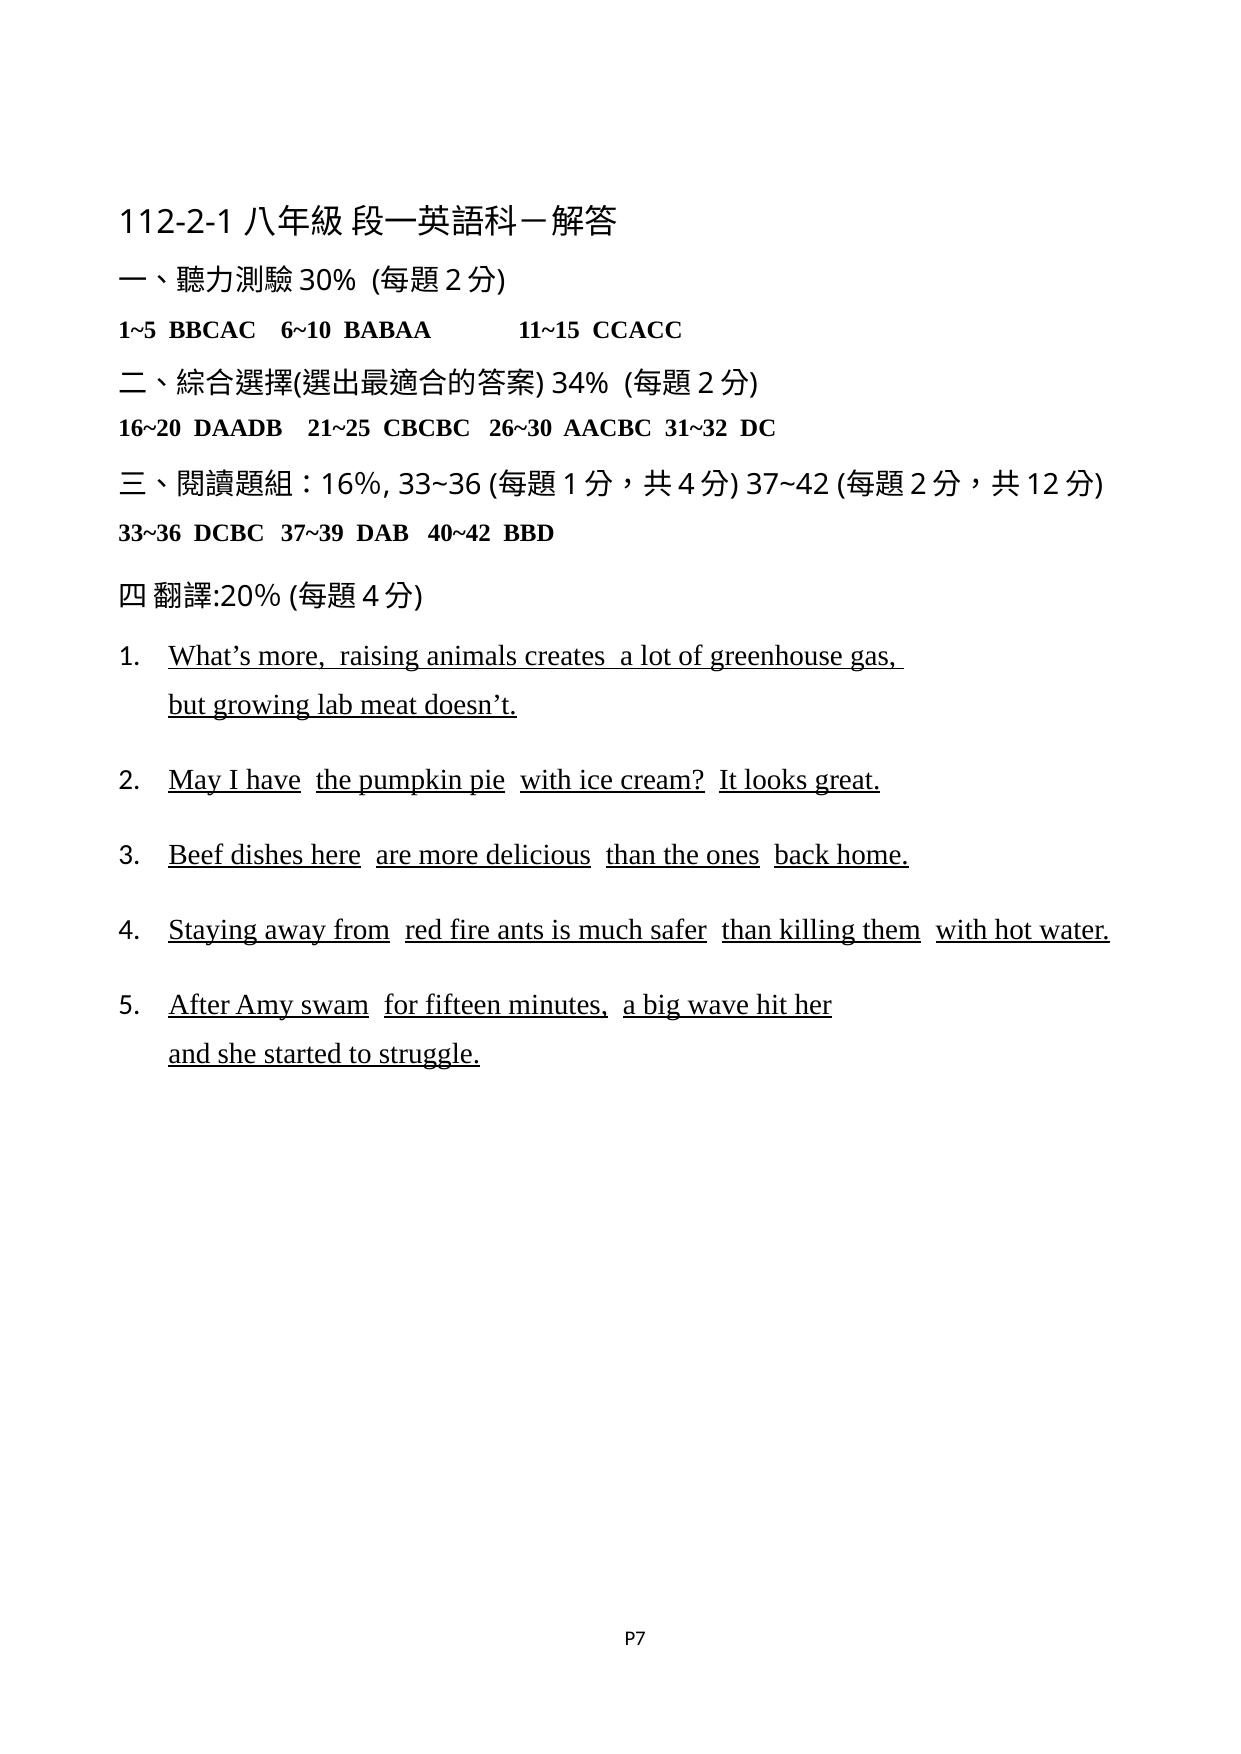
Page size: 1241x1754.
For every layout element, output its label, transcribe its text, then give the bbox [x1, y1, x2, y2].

text 16~20 DAADB 21~25 CBCBC 26~30 AACBC 31~32 DC [118, 413, 1127, 442]
list After Amy swam for fifteen minutes, a big wave hit her [118, 985, 1152, 1023]
list Staying away from red fire ants is much safer than killing them with hot water. [118, 910, 1152, 948]
list What’s more, raising animals creates a lot of greenhouse gas, [118, 637, 1152, 674]
text 二、綜合選擇(選出最適合的答案) 34% (每題2分) [118, 359, 1127, 402]
text 一、聽力測驗30% (每題2分) [118, 257, 1152, 299]
text 三、閱讀題組：16％, 33~36 (每題1分，共4分) 37~42 (每題2分，共12分) [118, 460, 1152, 503]
list May I have the pumpkin pie with ice cream? It looks great. [118, 760, 1152, 798]
list but growing lab meat doesn’t. [168, 685, 1152, 723]
text 112-2-1 八年級 段一英語科－解答 [118, 182, 1152, 257]
list Beef dishes here are more delicious than the ones back home. [118, 835, 1152, 873]
text 四 翻譯:20％ (每題4分) [118, 557, 1152, 632]
text 1~5 BBCAC 6~10 BABAA 11~15 CCACC [118, 311, 1152, 348]
text and she started to struggle. [118, 1034, 1152, 1072]
text 33~36 DCBC 37~39 DAB 40~42 BBD [118, 514, 1152, 552]
